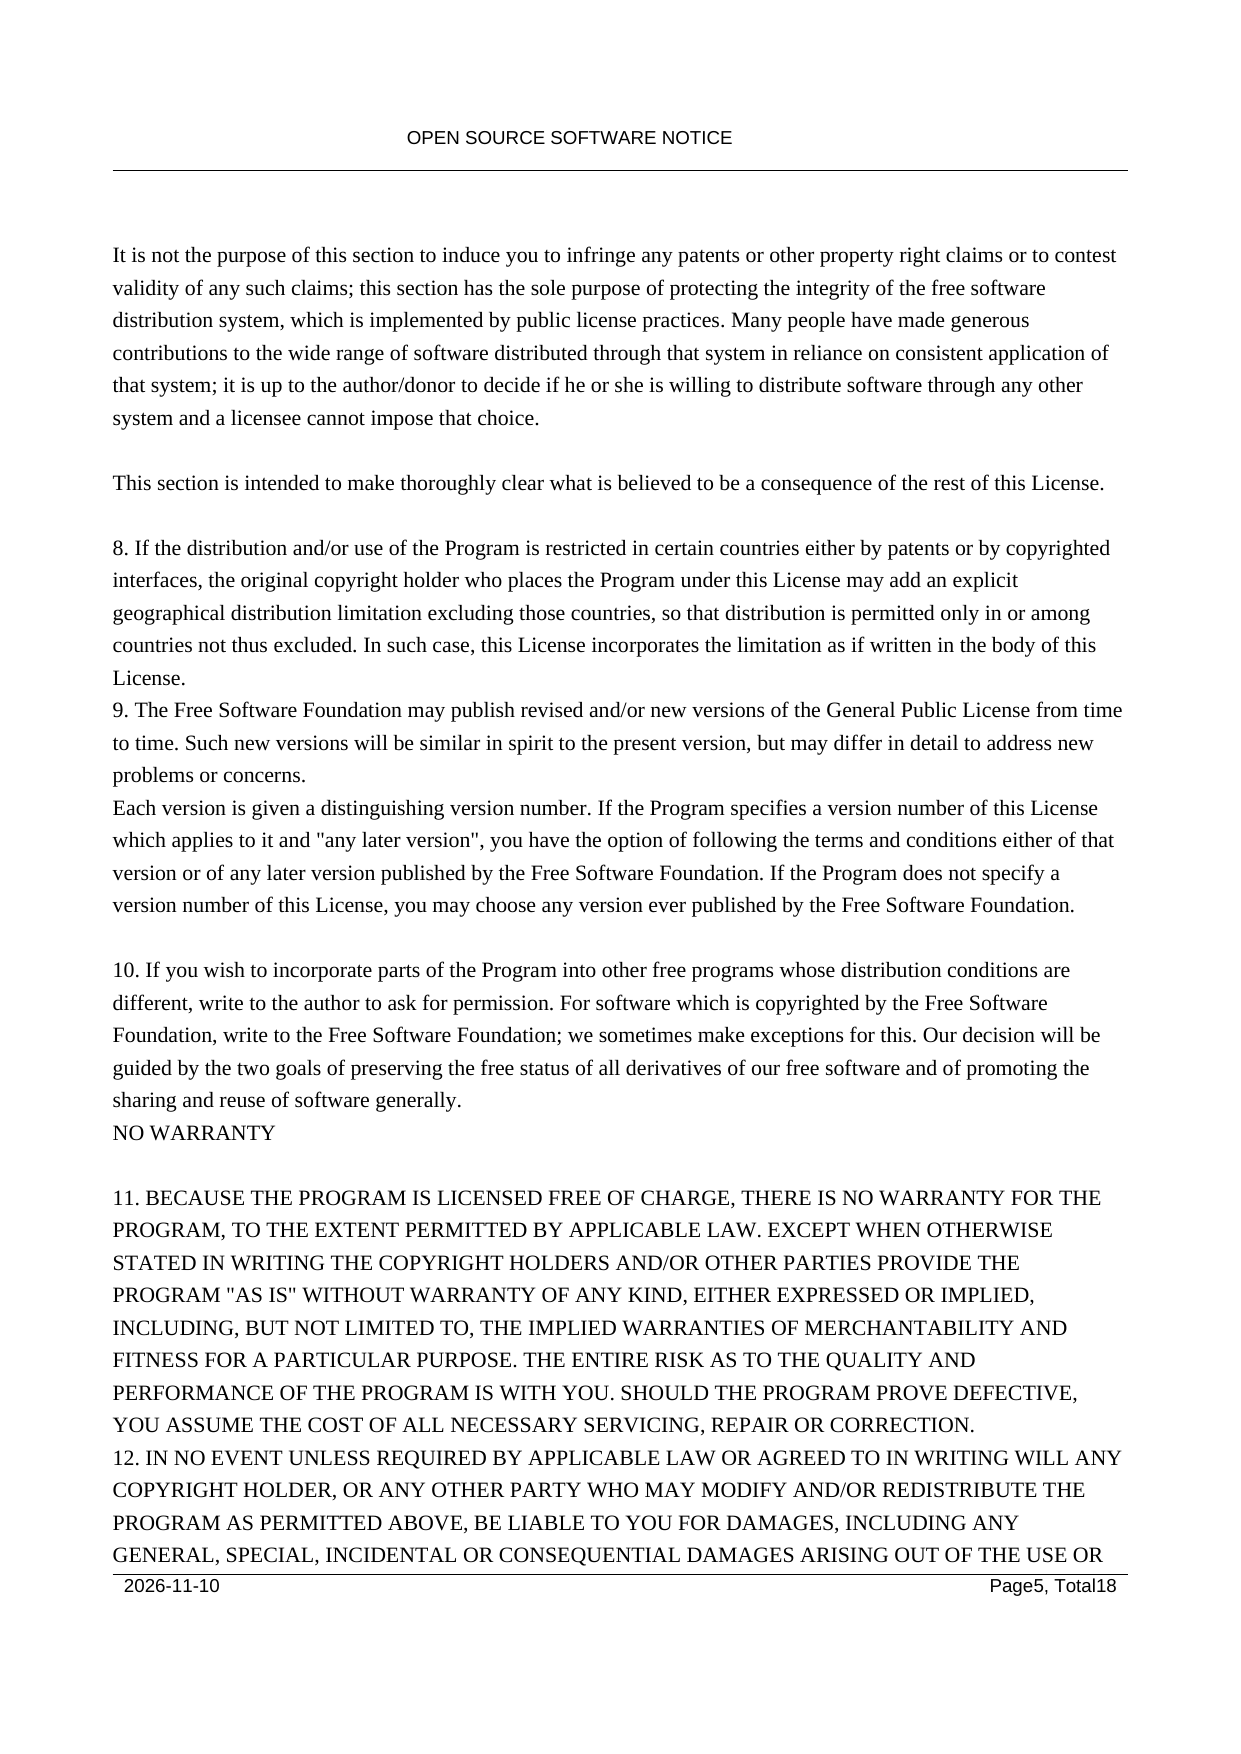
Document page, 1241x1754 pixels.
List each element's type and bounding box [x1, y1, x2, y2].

text [112, 206, 1128, 1571]
